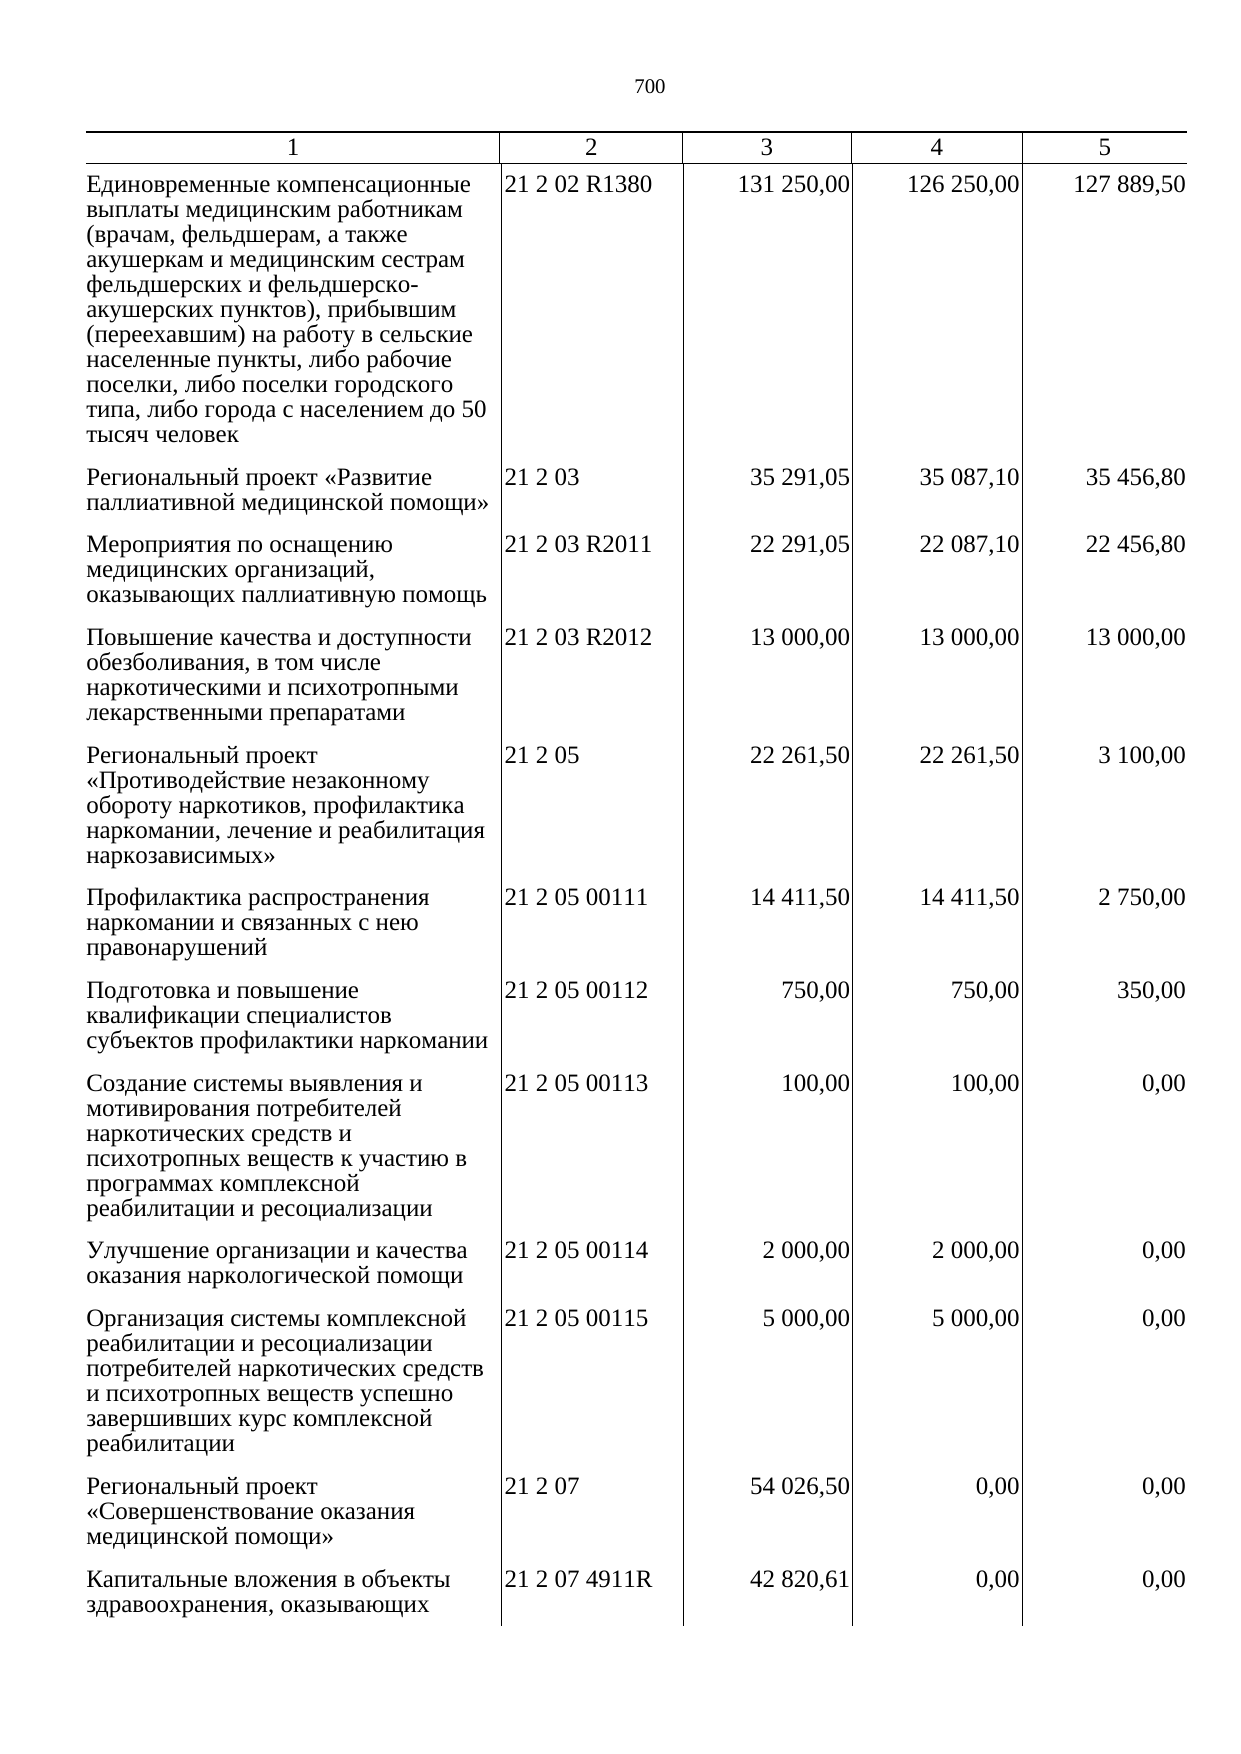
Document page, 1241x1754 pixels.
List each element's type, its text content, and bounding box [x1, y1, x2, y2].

table_cell 126 250,00 [853, 164, 1022, 456]
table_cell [83, 1558, 501, 1626]
table_header 3 [683, 133, 851, 163]
table_cell 100,00 [853, 1062, 1022, 1230]
table_cell 21 2 03 R2012 [502, 616, 683, 734]
table_cell 13 000,00 [853, 616, 1022, 734]
table_cell 42 820,61 [684, 1558, 852, 1626]
table_cell 0,00 [853, 1558, 1022, 1626]
table_cell 3 100,00 [1023, 734, 1188, 877]
table_cell Региональный проект «Совершенствование оказания медицинской помощи» [83, 1465, 501, 1558]
table_cell Подготовка и повышение квалификации специалистов субъектов профилактики наркомании [83, 970, 501, 1062]
table_cell Региональный проект «Развитие паллиативной медицинской помощи» [83, 456, 501, 524]
table_header 4 [852, 133, 1022, 163]
table_cell 21 2 05 00112 [502, 970, 683, 1062]
table_cell 2 000,00 [853, 1230, 1022, 1298]
table_cell Региональный проект «Противодействие незаконному обороту наркотиков, профилактика наркомании, лечение и реабилитация наркозависимых» [83, 734, 501, 877]
table_cell 14 411,50 [853, 877, 1022, 969]
table_cell 127 889,50 [1023, 163, 1188, 456]
table_cell 2 000,00 [684, 1230, 852, 1298]
table_cell 35 456,80 [1023, 456, 1188, 524]
table_cell 21 2 07 [502, 1465, 683, 1558]
table_cell 22 456,80 [1023, 524, 1188, 616]
table_cell 0,00 [1023, 1298, 1188, 1465]
table_cell 13 000,00 [1023, 616, 1188, 734]
table_cell Мероприятия по оснащению медицинских организаций, оказывающих паллиативную помощь [83, 524, 501, 616]
table_cell 13 000,00 [684, 616, 852, 734]
table_cell 21 2 05 00111 [502, 877, 683, 969]
table_header 1 [86, 133, 499, 163]
table_cell 0,00 [1023, 1230, 1188, 1298]
table_cell 0,00 [853, 1465, 1022, 1558]
table_cell 750,00 [853, 970, 1022, 1062]
table_cell 350,00 [1023, 970, 1188, 1062]
table_cell 21 2 03 [502, 456, 683, 524]
table_cell 0,00 [1023, 1465, 1188, 1558]
table_cell 21 2 05 00114 [502, 1230, 683, 1298]
table_cell 22 261,50 [684, 734, 852, 877]
table_header 5 [1023, 133, 1187, 163]
table_header 2 [500, 133, 682, 163]
table_cell Организация системы комплексной реабилитации и ресоциализации потребителей наркотических средств и психотропных веществ успешно завершивших курс комплексной реабилитации [83, 1298, 501, 1465]
table_cell 5 000,00 [684, 1298, 852, 1465]
table_cell 21 2 02 R1380 [502, 164, 683, 456]
table_cell 131 250,00 [684, 164, 852, 456]
table_cell 54 026,50 [684, 1465, 852, 1558]
table_cell 21 2 05 00113 [502, 1062, 683, 1230]
table_cell 0,00 [1023, 1558, 1188, 1626]
table_cell 2 750,00 [1023, 877, 1188, 969]
table_cell 750,00 [684, 970, 852, 1062]
table_cell Единовременные компенсационные выплаты медицинским работникам (врачам, фельдшерам, а также акушеркам и медицинским сестрам фельдшерских и фельдшерско-акушерских пунктов), прибывшим (переехавшим) на работу в сельские населенные пункты, либо рабочие поселки, либо поселки городского типа, либо города с населением до 50 тысяч человек [83, 163, 501, 456]
table_cell 100,00 [684, 1062, 852, 1230]
table_cell 21 2 05 00115 [502, 1298, 683, 1465]
table_cell 0,00 [1023, 1062, 1188, 1230]
table_cell Улучшение организации и качества оказания наркологической помощи [83, 1230, 501, 1298]
table_cell 22 087,10 [853, 524, 1022, 616]
table_cell 14 411,50 [684, 877, 852, 969]
table_cell 35 291,05 [684, 456, 852, 524]
table_cell 22 261,50 [853, 734, 1022, 877]
table_cell Повышение качества и доступности обезболивания, в том числе наркотическими и психотропными лекарственными препаратами [83, 616, 501, 734]
table_cell 21 2 07 4911R [502, 1558, 683, 1626]
table_cell 21 2 05 [502, 734, 683, 877]
table_cell Создание системы выявления и мотивирования потребителей наркотических средств и психотропных веществ к участию в программах комплексной реабилитации и ресоциализации [83, 1062, 501, 1230]
table_cell 22 291,05 [684, 524, 852, 616]
table_cell 21 2 03 R2011 [502, 524, 683, 616]
table_cell Профилактика распространения наркомании и связанных с нею правонарушений [83, 877, 501, 969]
table_cell 35 087,10 [853, 456, 1022, 524]
table_cell 5 000,00 [853, 1298, 1022, 1465]
